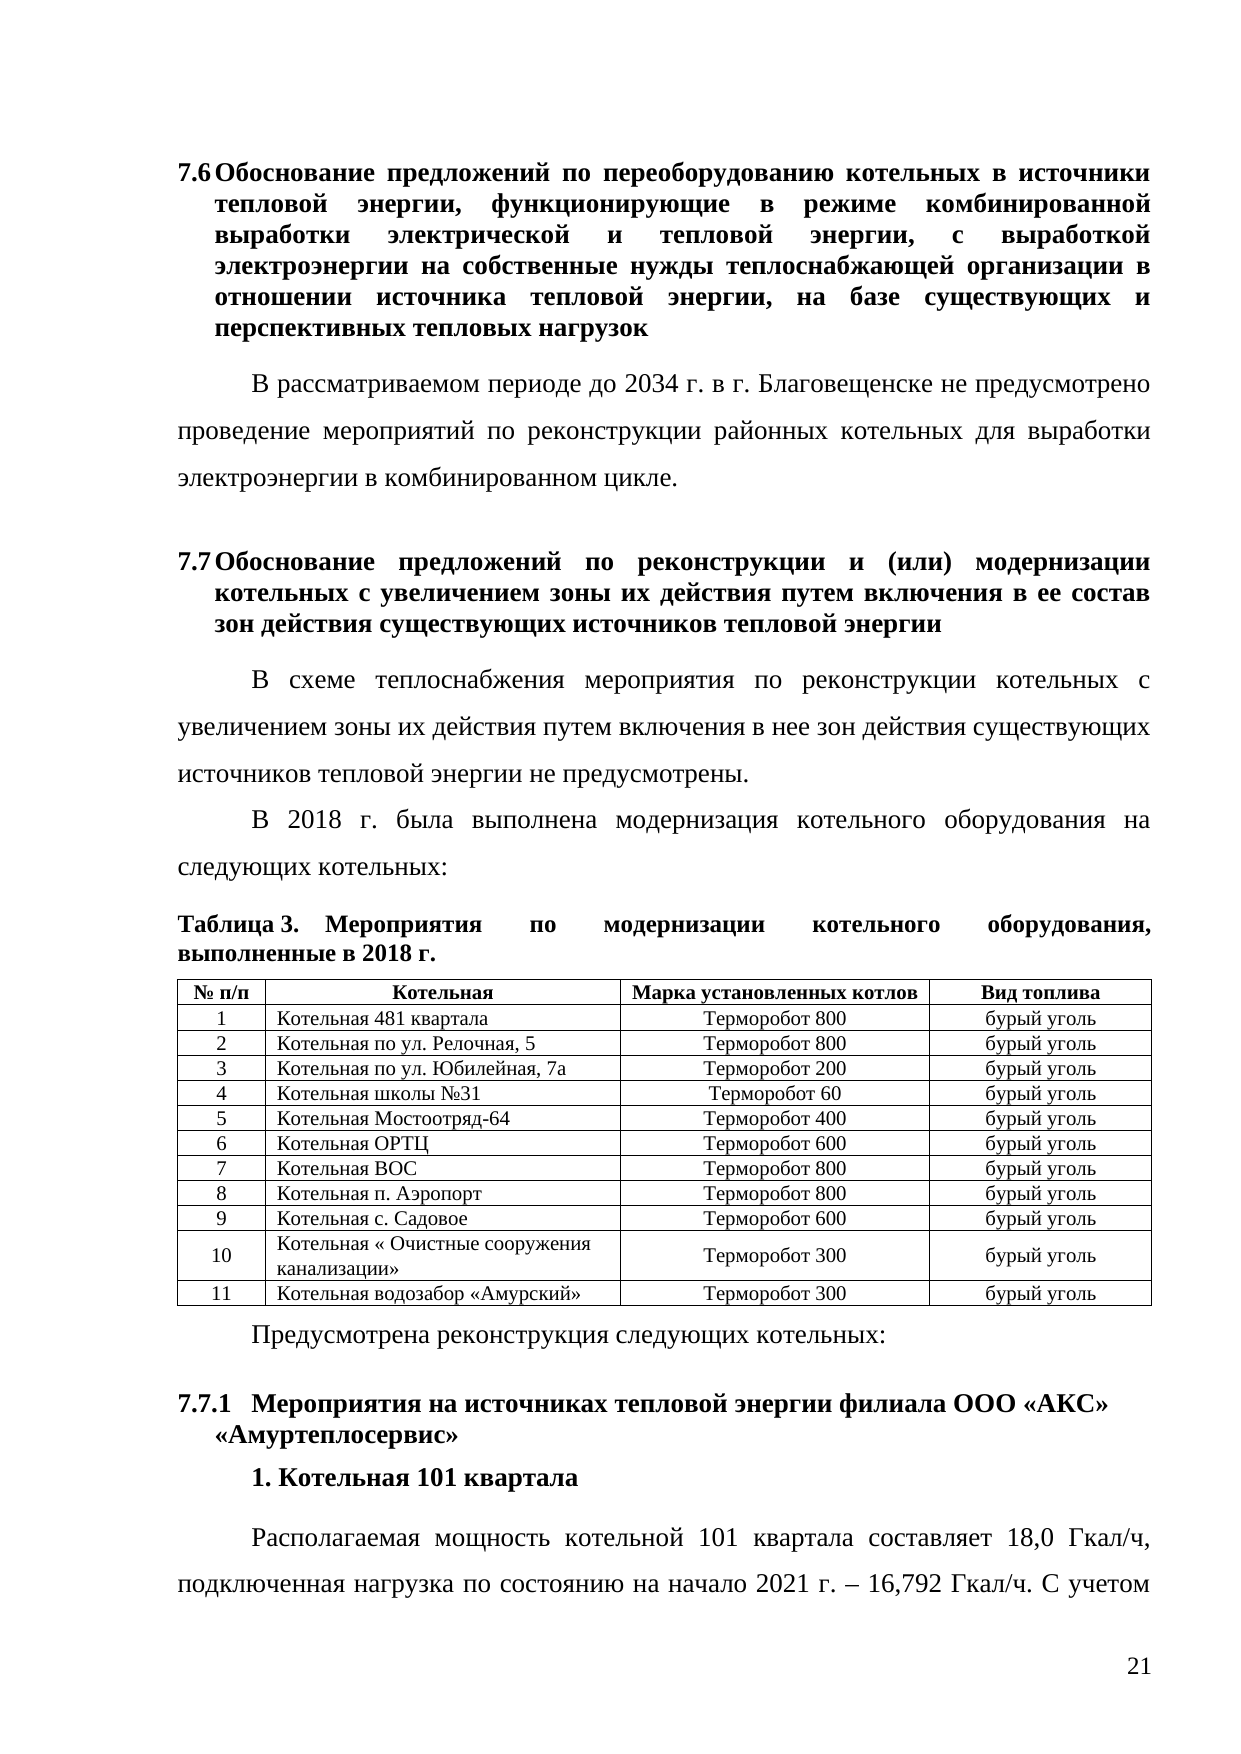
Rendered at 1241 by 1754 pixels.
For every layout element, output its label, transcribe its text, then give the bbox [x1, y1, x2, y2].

table_header Марка установленных котлов [621, 980, 929, 1004]
table_cell бурый уголь [930, 1106, 1151, 1130]
subtitle Обоснование предложений по реконструкции и (или) модернизации котельных с увеличением зоны их действия путем включения в ее состав зон действия существующих источников тепловой энергии [177, 545, 1152, 638]
table_cell Терморобот 400 [621, 1106, 929, 1130]
table_cell 2 [178, 1031, 265, 1054]
table_cell Котельная 481 квартала [266, 1005, 620, 1029]
table_cell Котельная ВОС [266, 1156, 620, 1180]
text В схеме теплоснабжения мероприятия по реконструкции котельных с увеличением зоны их действия путем включения в нее зон действия существующих источников тепловой энергии не предусмотрены. [177, 663, 1152, 788]
table_cell бурый уголь [930, 1031, 1151, 1054]
table_cell бурый уголь [930, 1056, 1151, 1080]
table_cell Терморобот 800 [621, 1156, 929, 1180]
table_cell бурый уголь [930, 1005, 1151, 1029]
table_cell 5 [178, 1106, 265, 1130]
table_cell Терморобот 60 [621, 1081, 929, 1105]
table_cell Терморобот 300 [621, 1281, 929, 1304]
table_cell бурый уголь [930, 1081, 1151, 1105]
subtitle Обоснование предложений по переоборудованию котельных в источники тепловой энергии, функционирующие в режиме комбинированной выработки электрической и тепловой энергии, с выработкой электроэнергии на собственные нужды теплоснабжающей организации в отношении источника тепловой энергии, на базе существующих и перспективных тепловых нагрузок [177, 156, 1152, 342]
table_cell Терморобот 800 [621, 1031, 929, 1054]
table_cell Котельная водозабор «Амурский» [266, 1281, 620, 1304]
table_header Вид топлива [930, 980, 1151, 1004]
table_header № п/п [178, 980, 265, 1004]
table_cell 7 [178, 1156, 265, 1180]
table_cell 11 [178, 1281, 265, 1304]
text Предусмотрена реконструкция следующих котельных: [177, 1318, 1152, 1349]
list Мероприятия по модернизации котельного оборудования, выполненные в 2018 г. [177, 909, 1152, 967]
table_cell 1 [178, 1005, 265, 1029]
table_cell Котельная ОРТЦ [266, 1131, 620, 1155]
table_cell Терморобот 800 [621, 1181, 929, 1205]
table_cell Котельная с. Садовое [266, 1206, 620, 1230]
subtitle Мероприятия на источниках тепловой энергии филиала ООО «АКС» «Амуртеплосервис» [177, 1387, 1152, 1449]
table_cell Котельная п. Аэропорт [266, 1181, 620, 1205]
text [177, 1521, 1152, 1598]
text В 2018 г. была выполнена модернизация котельного оборудования на следующих котельных: [177, 803, 1152, 881]
table_cell Терморобот 600 [621, 1131, 929, 1155]
table_cell 10 [178, 1231, 265, 1279]
table_cell Котельная по ул. Релочная, 5 [266, 1031, 620, 1054]
table_cell 4 [178, 1081, 265, 1105]
table_cell 9 [178, 1206, 265, 1230]
table_cell Терморобот 200 [621, 1056, 929, 1080]
table_cell бурый уголь [930, 1181, 1151, 1205]
table_cell бурый уголь [930, 1156, 1151, 1180]
table_cell Терморобот 800 [621, 1005, 929, 1029]
table_cell 3 [178, 1056, 265, 1080]
text В рассматриваемом периоде до 2034 г. в г. Благовещенске не предусмотрено проведение мероприятий по реконструкции районных котельных для выработки электроэнергии в комбинированном цикле. [177, 367, 1152, 492]
table_cell Котельная Мостоотряд-64 [266, 1106, 620, 1130]
table_cell 8 [178, 1181, 265, 1205]
table_cell Котельная « Очистные сооружения канализации» [266, 1231, 620, 1279]
table_cell бурый уголь [930, 1131, 1151, 1155]
table_cell 6 [178, 1131, 265, 1155]
table_header Котельная [266, 980, 620, 1004]
text 1. Котельная 101 квартала [177, 1462, 1152, 1493]
table_cell Котельная по ул. Юбилейная, 7а [266, 1056, 620, 1080]
table_cell бурый уголь [930, 1231, 1151, 1279]
table_cell Терморобот 600 [621, 1206, 929, 1230]
table_cell бурый уголь [930, 1281, 1151, 1304]
table_cell Терморобот 300 [621, 1231, 929, 1279]
table_cell бурый уголь [930, 1206, 1151, 1230]
table_cell Котельная школы №31 [266, 1081, 620, 1105]
